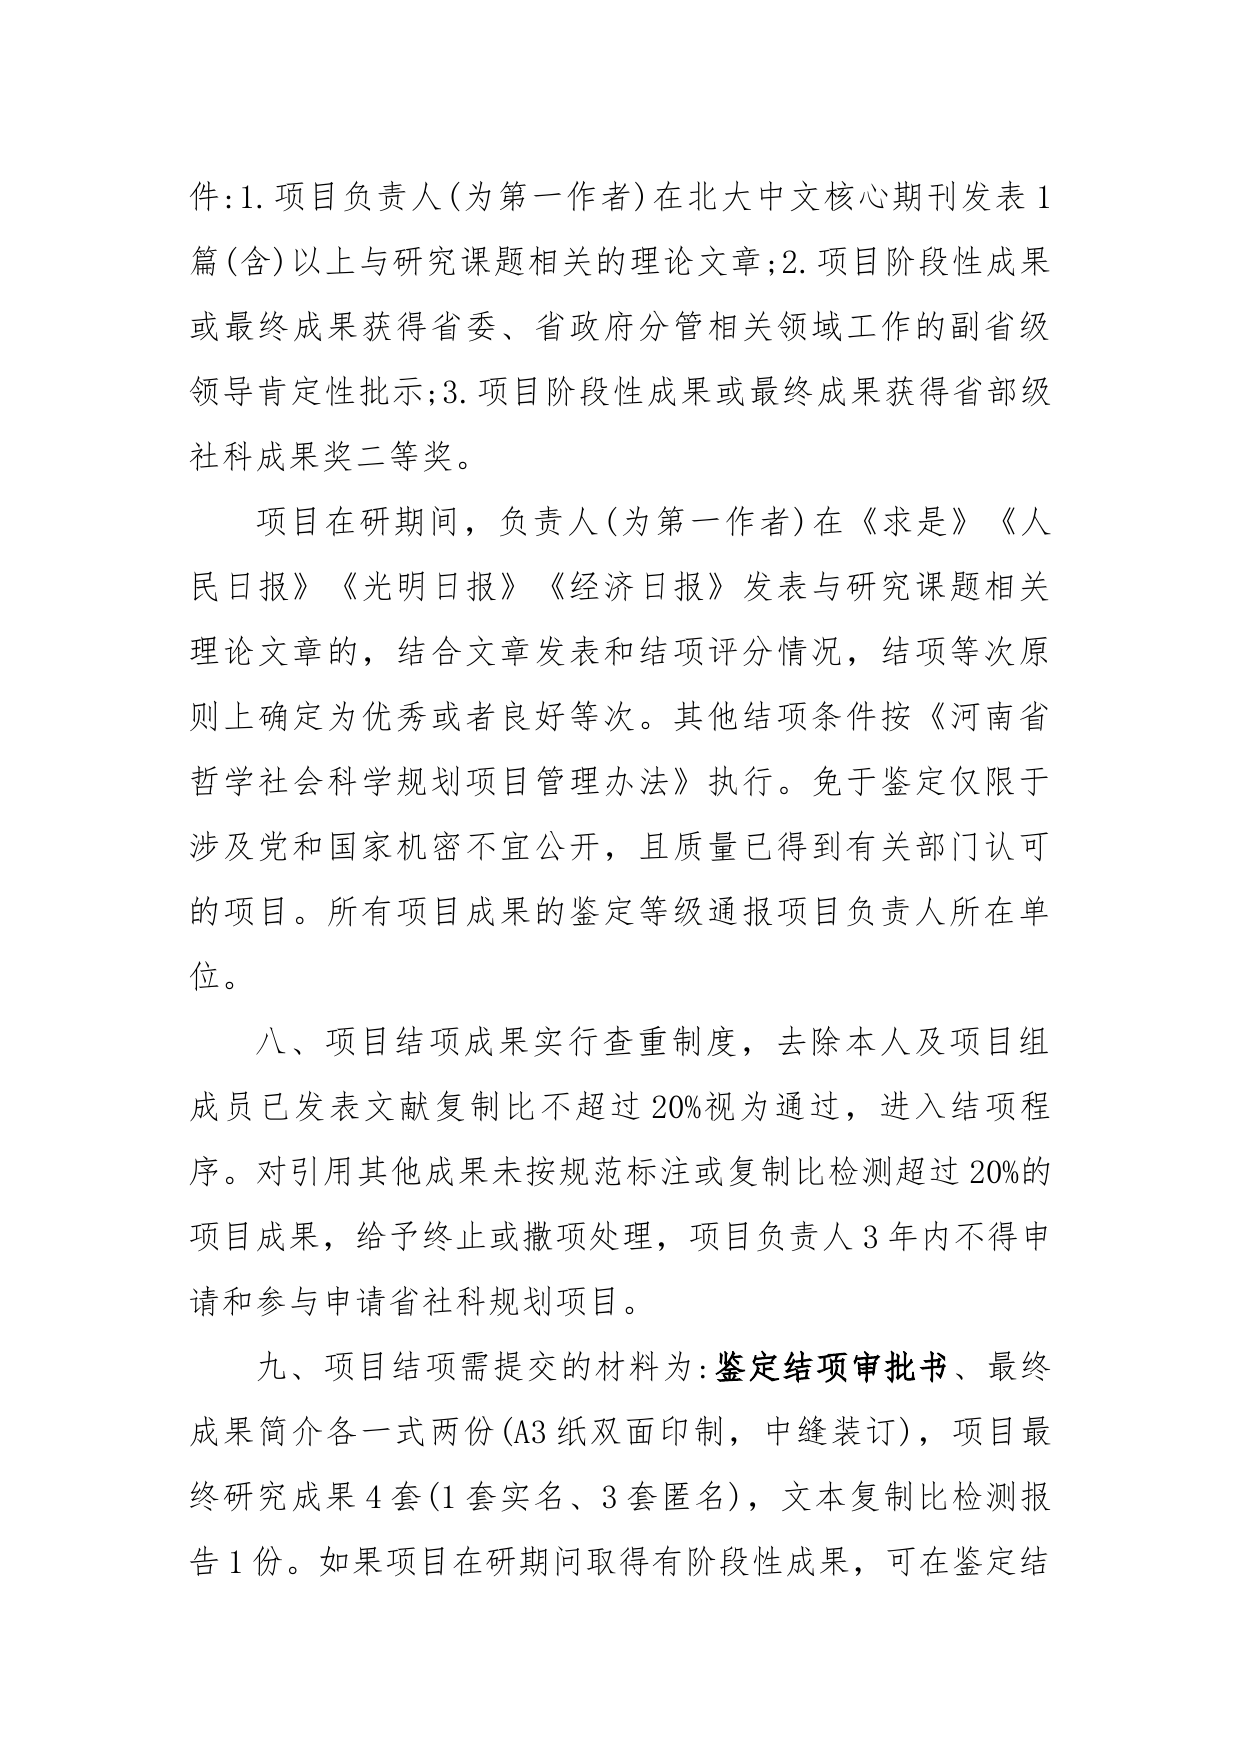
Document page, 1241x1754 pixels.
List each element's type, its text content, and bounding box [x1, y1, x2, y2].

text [187, 162, 1053, 487]
text 项目在研期间，负责人(为第一作者)在《求是》《人民日报》《光明日报》《经济日报》发表与研究课题相关理论文章的，结合文章发表和结项评分情况，结项等次原则上确定为优秀或者良好等次。其他结项条件按《河南省哲学社会科学规划项目管理办法》执行。免于鉴定仅限于涉及党和国家机密不宜公开，且质量已得到有关部门认可的项目。所有项目成果的鉴定等级通报项目负责人所在单位。 [187, 487, 1053, 1007]
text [187, 1332, 1053, 1592]
text 八、项目结项成果实行查重制度，去除本人及项目组成员已发表文献复制比不超过20%视为通过，进入结项程序。对引用其他成果未按规范标注或复制比检测超过20%的项目成果，给予终止或撒项处理，项目负责人3年内不得申请和参与申请省社科规划项目。 [187, 1007, 1053, 1332]
